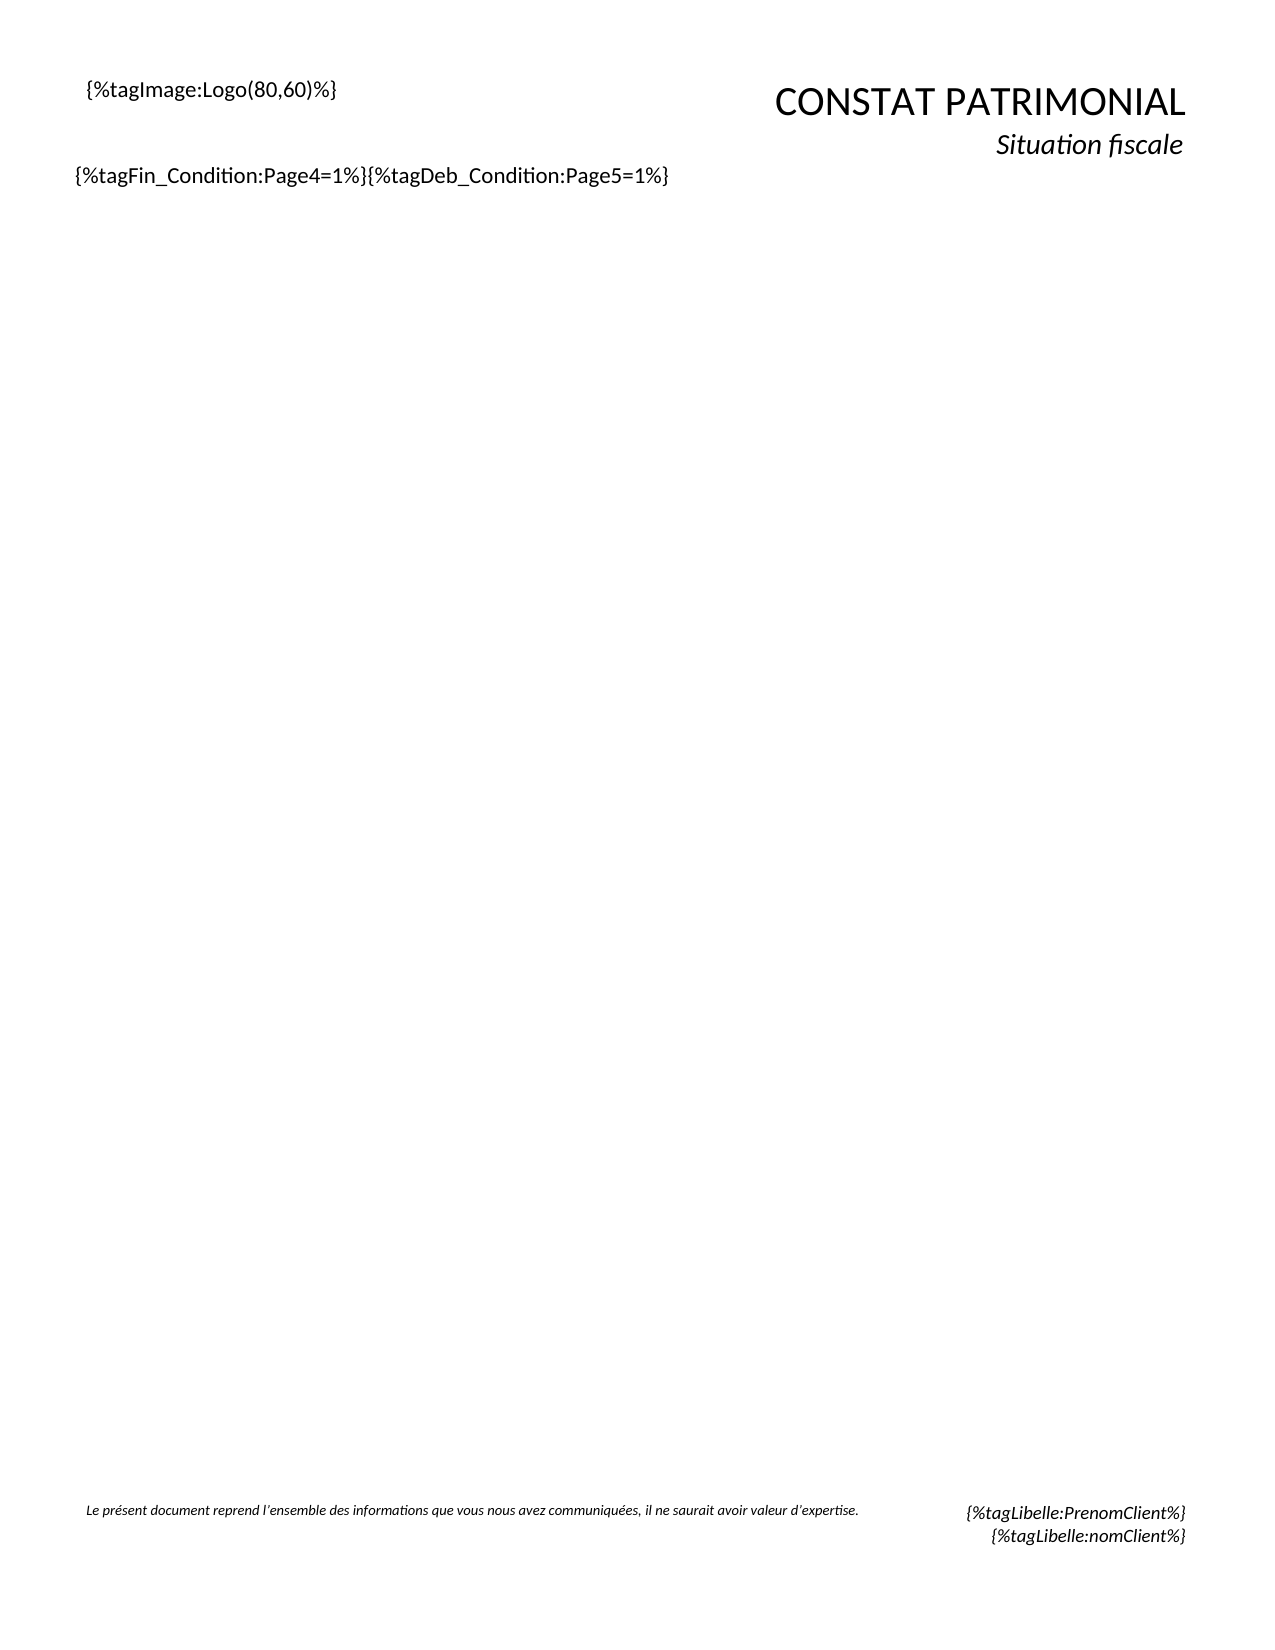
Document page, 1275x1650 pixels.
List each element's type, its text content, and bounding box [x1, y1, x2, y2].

table_header Le présent document reprend l’ensemble des informations que vous nous avez communiquées, il ne saurait avoir valeur d’expertise. [75, 1501, 872, 1547]
text {%tagFin_Condition:Page4=1%}{%tagDeb_Condition:Page5=1%} [75, 161, 1200, 189]
table_header {%tagLibelle:PrenomClient%} {%tagLibelle:nomClient%} [873, 1501, 1199, 1547]
table_header CONSTAT PATRIMONIAL Situation fiscale [754, 75, 1197, 161]
table_header {%tagImage:Logo(80,60)%} [75, 75, 754, 161]
